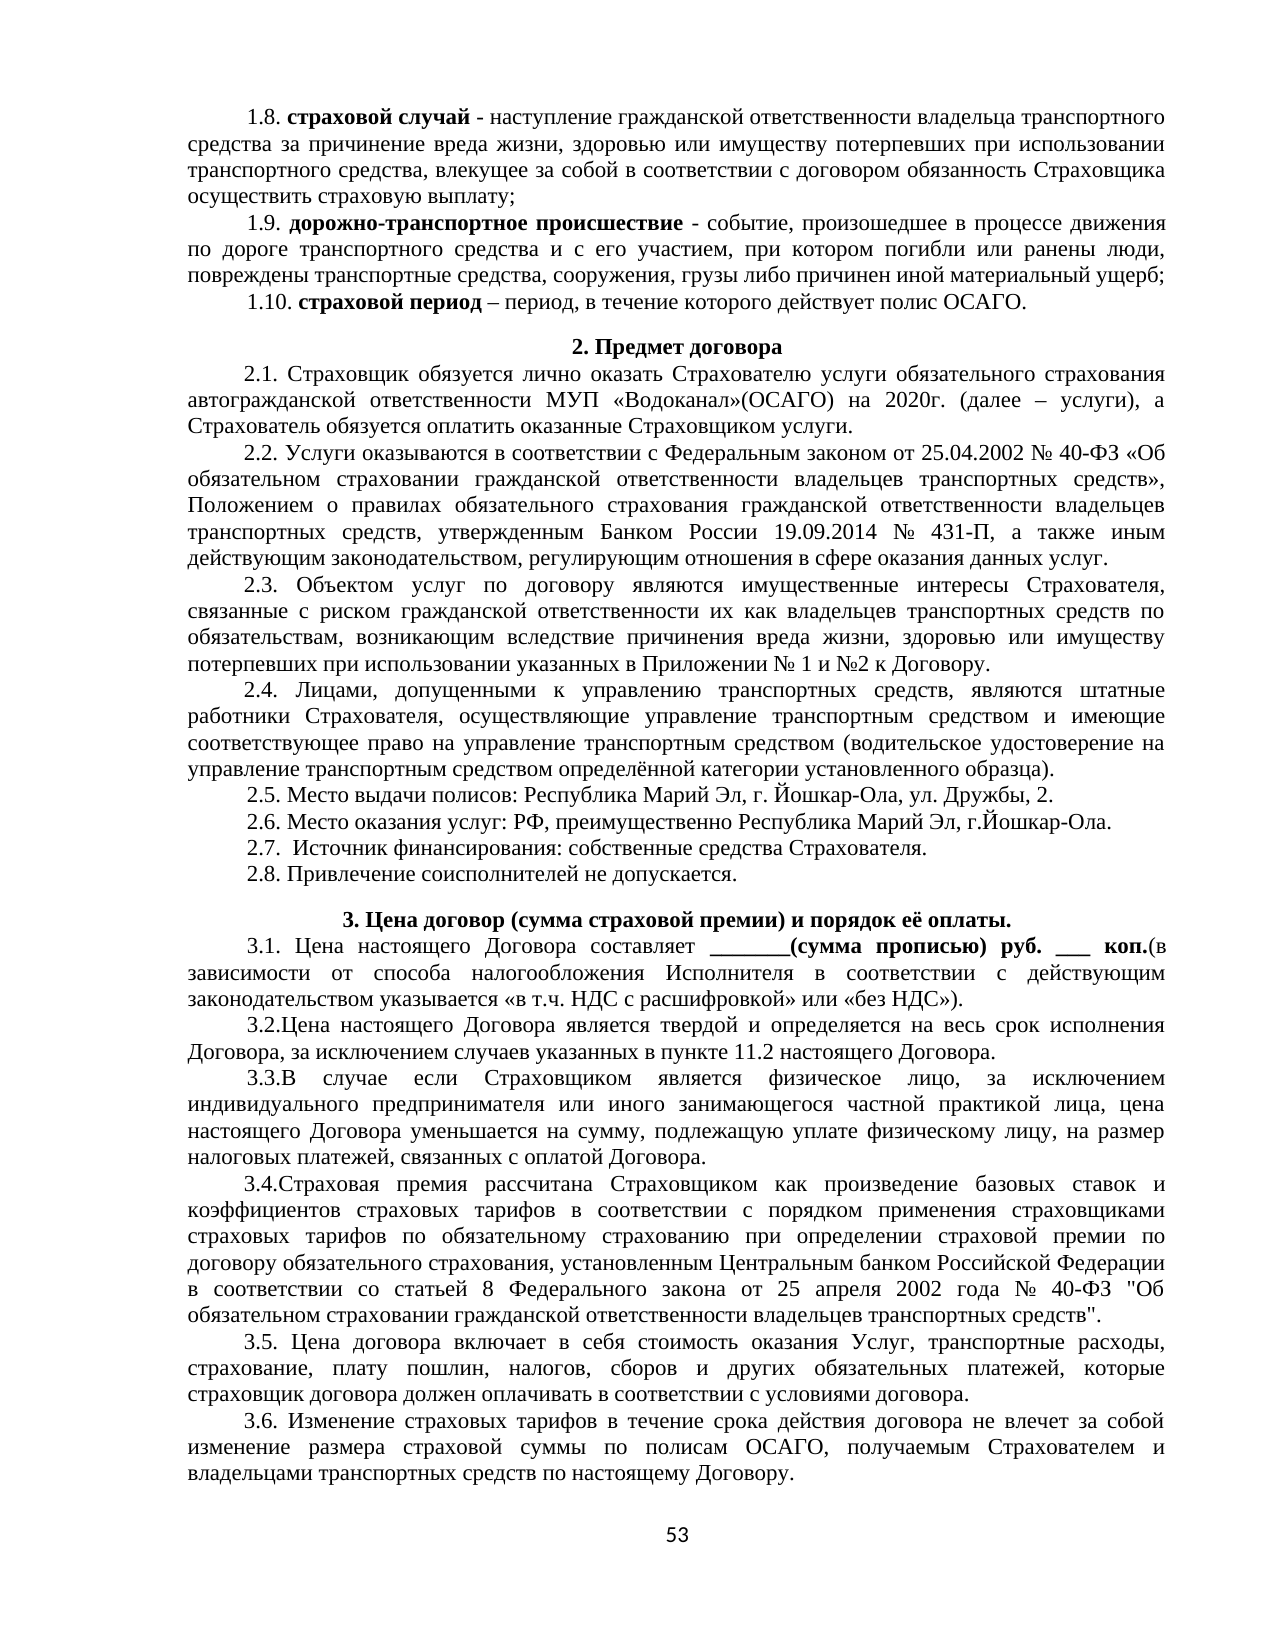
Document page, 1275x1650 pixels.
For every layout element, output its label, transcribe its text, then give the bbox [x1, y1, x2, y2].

text 3.3.В случае если Страховщиком является физическое лицо, за исключением индивидуального предпринимателя или иного занимающегося частной практикой лица, цена настоящего Договора уменьшается на сумму, подлежащую уплате физическому лицу, на размер налоговых платежей, связанных с оплатой Договора. [187, 1064, 1167, 1169]
text 1.8. страховой случай - наступление гражданской ответственности владельца транспортного средства за причинение вреда жизни, здоровью или имуществу потерпевших при использовании транспортного средства, влекущее за собой в соответствии с договором обязанность Страховщика осуществить страховую выплату; [187, 103, 1167, 209]
text 2.1. Страховщик обязуется лично оказать Страхователю услуги обязательного страхования автогражданской ответственности МУП «Водоканал»(ОСАГО) на 2020г. (далее – услуги), а Страхователь обязуется оплатить оказанные Страховщиком услуги. [187, 360, 1167, 439]
text 2.7. Источник финансирования: собственные средства Страхователя. [187, 834, 1167, 861]
text 2. Предмет договора [187, 333, 1167, 360]
text 1.10. страховой период – период, в течение которого действует полис ОСАГО. [187, 288, 1167, 314]
text 2.6. Место оказания услуг: РФ, преимущественно Республика Марий Эл, г.Йошкар-Ола. [187, 808, 1167, 834]
text 3. Цена договор (сумма страховой премии) и порядок её оплаты. [187, 906, 1167, 932]
text 2.2. Услуги оказываются в соответствии с Федеральным законом от 25.04.2002 № 40-ФЗ «Об обязательном страховании гражданской ответственности владельцев транспортных средств», Положением о правилах обязательного страхования гражданской ответственности владельцев транспортных средств, утвержденным Банком России 19.09.2014 № 431-П, а также иным действующим законодательством, регулирующим отношения в сфере оказания данных услуг. [187, 439, 1167, 571]
text 3.2.Цена настоящего Договора является твердой и определяется на весь срок исполнения Договора, за исключением случаев указанных в пункте 11.2 настоящего Договора. [187, 1011, 1167, 1064]
text 3.6. Изменение страховых тарифов в течение срока действия договора не влечет за собой изменение размера страховой суммы по полисам ОСАГО, получаемым Страхователем и владельцами транспортных средств по настоящему Договору. [187, 1407, 1167, 1486]
text 1.9. дорожно-транспортное происшествие - событие, произошедшее в процессе движения по дороге транспортного средства и с его участием, при котором погибли или ранены люди, повреждены транспортные средства, сооружения, грузы либо причинен иной материальный ущерб; [187, 209, 1167, 288]
text 2.3. Объектом услуг по договору являются имущественные интересы Страхователя, связанные с риском гражданской ответственности их как владельцев транспортных средств по обязательствам, возникающим вследствие причинения вреда жизни, здоровью или имуществу потерпевших при использовании указанных в Приложении № 1 и №2 к Договору. [187, 571, 1167, 676]
text 3.5. Цена договора включает в себя стоимость оказания Услуг, транспортные расходы, страхование, плату пошлин, налогов, сборов и других обязательных платежей, которые страховщик договора должен оплачивать в соответствии с условиями договора. [187, 1328, 1167, 1407]
text 2.8. Привлечение соисполнителей не допускается. [187, 861, 1167, 887]
text 3.4.Страховая премия рассчитана Страховщиком как произведение базовых ставок и коэффициентов страховых тарифов в соответствии с порядком применения страховщиками страховых тарифов по обязательному страхованию при определении страховой премии по договору обязательного страхования, установленным Центральным банком Российской Федерации в соответствии со статьей 8 Федерального закона от 25 апреля 2002 года № 40-ФЗ "Об обязательном страховании гражданской ответственности владельцев транспортных средств". [187, 1169, 1167, 1328]
text 3.1. Цена настоящего Договора составляет _______(сумма прописью) руб. ___ коп.(в зависимости от способа налогообложения Исполнителя в соответствии с действующим законодательством указывается «в т.ч. НДС с расшифровкой» или «без НДС»). [187, 932, 1167, 1011]
text 2.5. Место выдачи полисов: Республика Марий Эл, г. Йошкар-Ола, ул. Дружбы, 2. [187, 781, 1167, 808]
text 2.4. Лицами, допущенными к управлению транспортных средств, являются штатные работники Страхователя, осуществляющие управление транспортным средством и имеющие соответствующее право на управление транспортным средством (водительское удостоверение на управление транспортным средством определённой категории установленного образца). [187, 676, 1167, 781]
